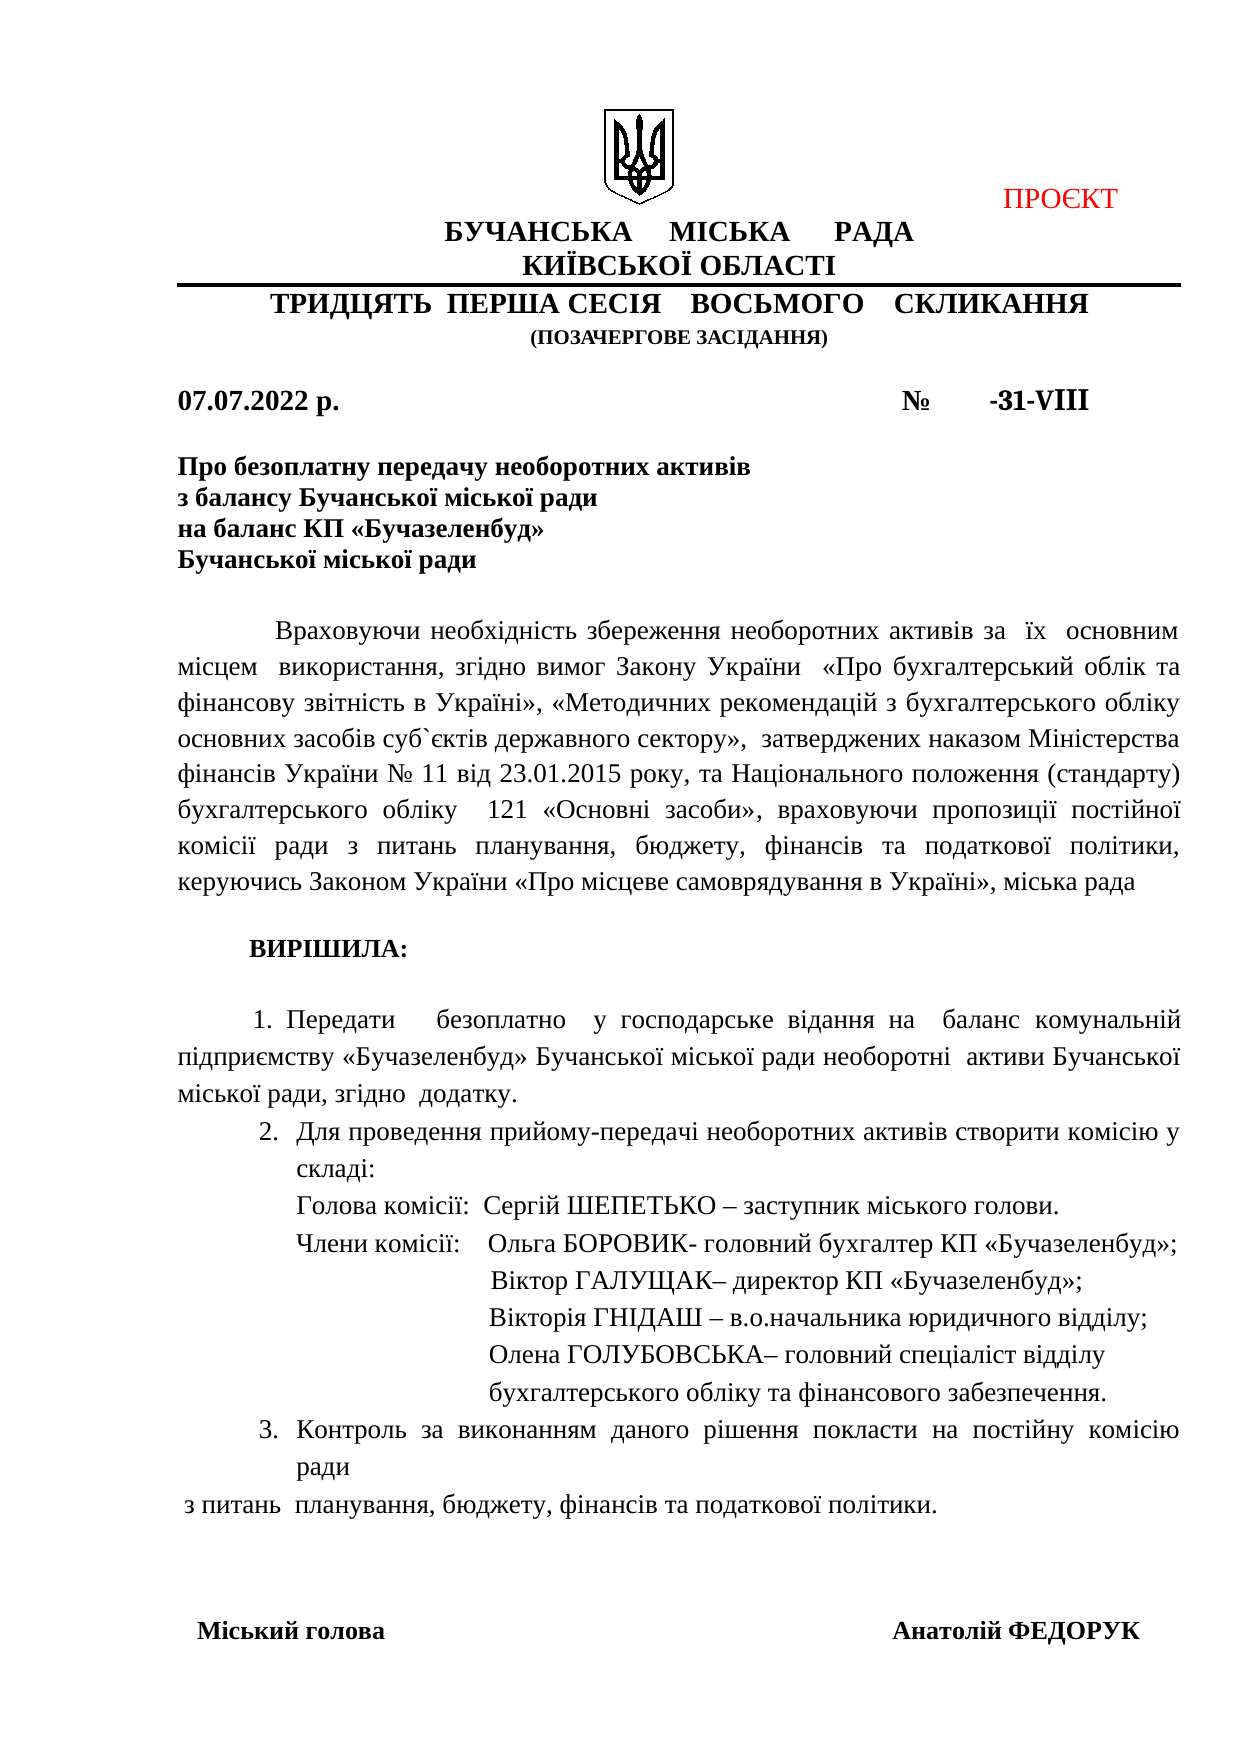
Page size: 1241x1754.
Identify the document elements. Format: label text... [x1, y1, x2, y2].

text ТРИДЦЯТЬ ПЕРША СЕСІЯ ВОСЬМОГО СКЛИКАННЯ [177, 287, 1181, 320]
text Про безоплатну передачу необоротних активів [177, 449, 1181, 481]
list Контроль за виконанням даного рішення покласти на постійну комісію ради [258, 1413, 1181, 1482]
text БУЧАНСЬКА МІСЬКА РАДА [177, 214, 1181, 248]
text Міський голова Анатолій ФЕДОРУК [177, 1615, 1181, 1645]
list Голова комісії: Сергій ШЕПЕТЬКО – заступник міського голови. [296, 1189, 1181, 1221]
text 1. Передати безоплатно у господарське відання на баланс комунальній підприємству «Бучазеленбуд» Бучанської міської ради необоротні активи Бучанської міської ради, згідно додатку. [177, 1003, 1181, 1109]
subtitle КИЇВСЬКОЇ ОБЛАСТІ [177, 248, 1181, 283]
list Для проведення прийому-передачі необоротних активів створити комісію у складі: [258, 1115, 1181, 1183]
subtitle 07.07.2022 р. № -31-VІІІ [177, 383, 1181, 417]
subtitle ПРОЄКТ [177, 103, 1181, 214]
text Враховуючи необхідність збереження необоротних активів за їх основним місцем використання, згідно вимог Закону України «Про бухгалтерський облік та фінансову звітність в Україні», «Методичних рекомендацій з бухгалтерського обліку основних засобів суб`єктів державного сектору», затверджених наказом Міністерства фінансів України № 11 від 23.01.2015 року, та Національного положення (стандарту) бухгалтерського обліку 121 «Основні засоби», враховуючи пропозиції постійної комісії ради з питань планування, бюджету, фінансів та податкової політики, керуючись Законом України «Про місцеве самоврядування в Україні», міська рада [177, 614, 1181, 896]
text Вікторія ГНІДАШ – в.о.начальника юридичного відділу; [252, 1301, 1181, 1332]
text Члени комісії: Ольга БОРОВИК- головний бухгалтер КП «Бучазеленбуд»; [177, 1227, 1181, 1258]
text з балансу Бучанської міської ради [177, 481, 1181, 512]
text Віктор ГАЛУЩАК– директор КП «Бучазеленбуд»; [443, 1264, 1181, 1295]
text з питань планування, бюджету, фінансів та податкової політики. [177, 1488, 1181, 1519]
text на баланс КП «Бучазеленбуд» [177, 512, 1181, 543]
text ВИРІШИЛА: [177, 933, 1181, 963]
text бухгалтерського обліку та фінансового забезпечення. [252, 1376, 1181, 1407]
text Олена ГОЛУБОВСЬКА– головний спеціаліст відділу [252, 1339, 1181, 1370]
subtitle (ПОЗАЧЕРГОВЕ ЗАСІДАННЯ) [177, 325, 1181, 349]
text Бучанської міської ради [177, 543, 1181, 574]
